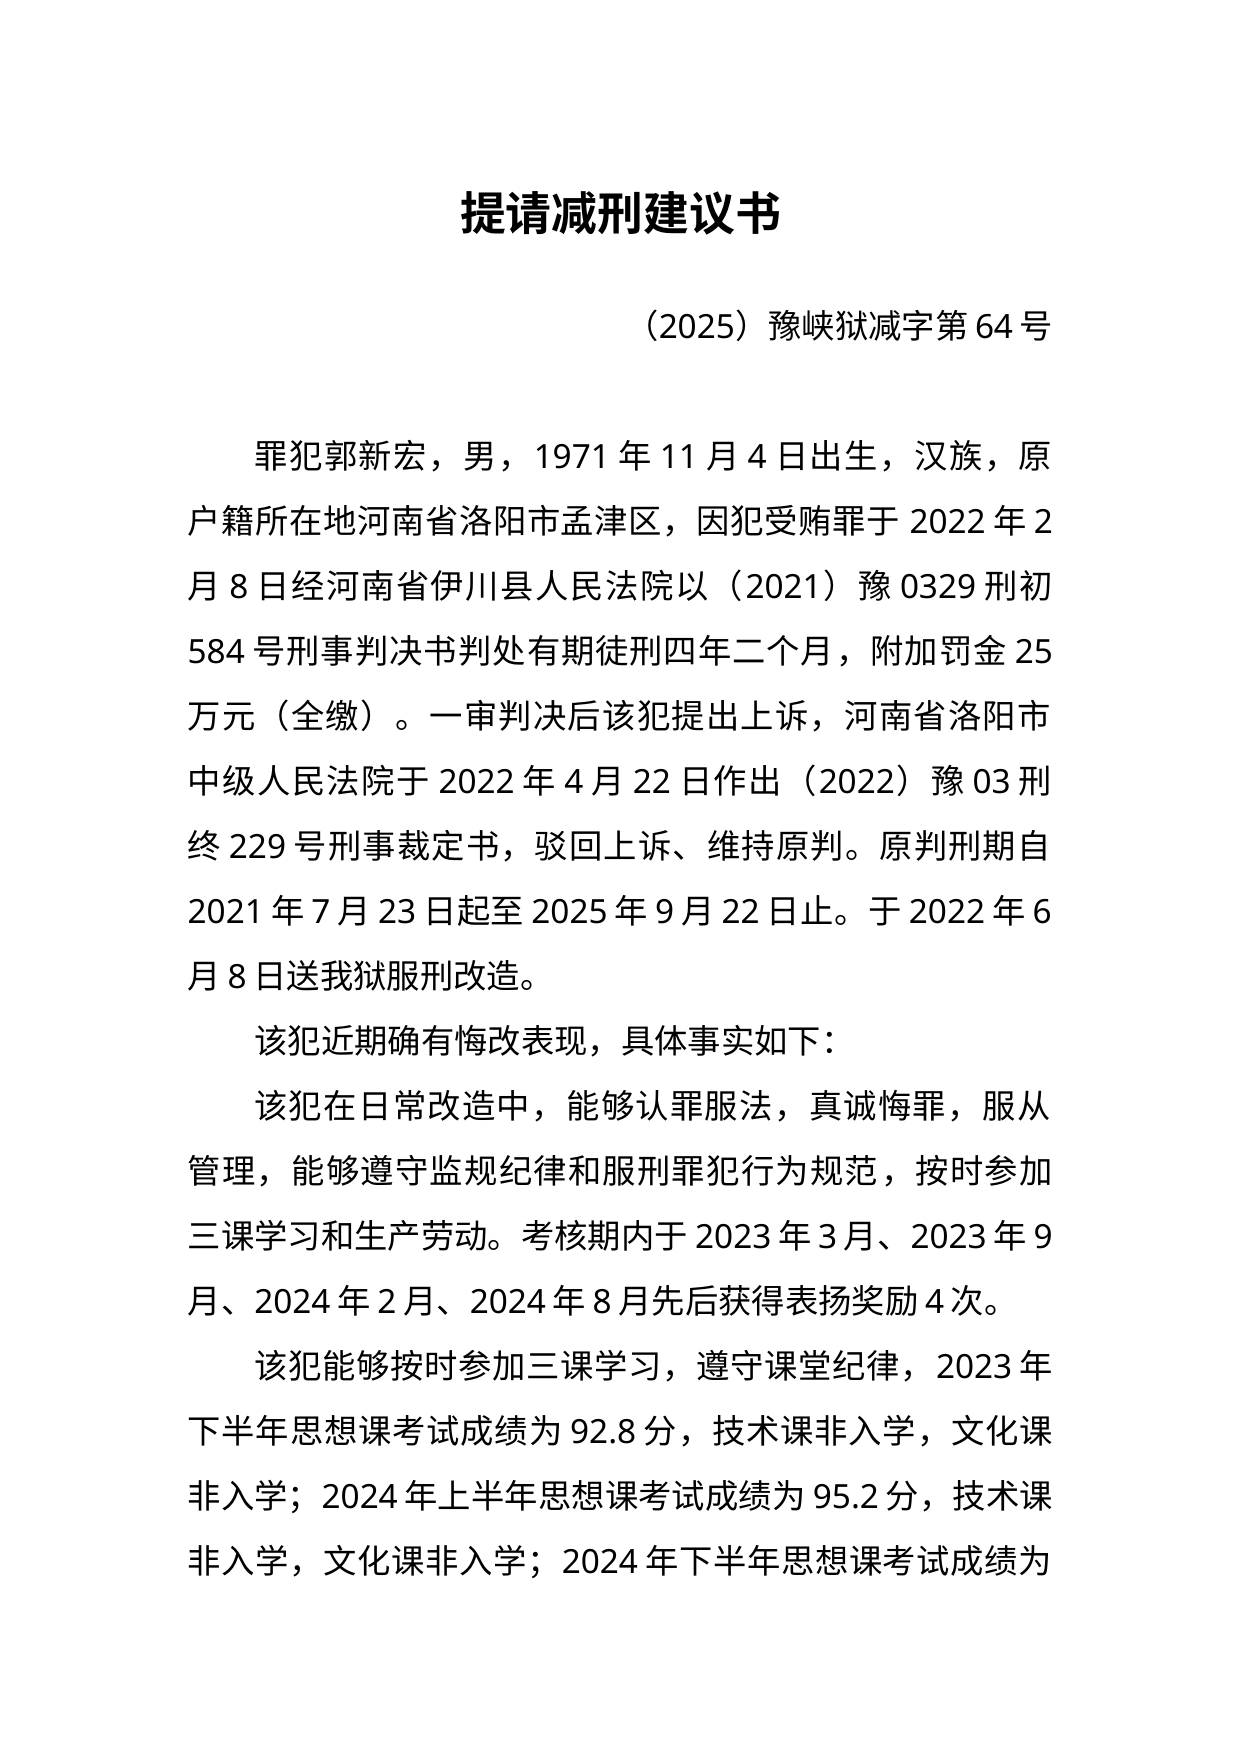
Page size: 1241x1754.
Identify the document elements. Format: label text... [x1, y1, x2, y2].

text 罪犯郭新宏，男，1971年11月4日出生，汉族，原户籍所在地河南省洛阳市孟津区，因犯受贿罪于2022年2月8日经河南省伊川县人民法院以（2021）豫0329刑初584号刑事判决书判处有期徒刑四年二个月，附加罚金25万元（全缴）。一审判决后该犯提出上诉，河南省洛阳市中级人民法院于2022年4月22日作出（2022）豫03刑终229号刑事裁定书，驳回上诉、维持原判。原判刑期自2021年7月23日起至2025年9月22日止。于2022年6月8日送我狱服刑改造。 [187, 422, 1053, 1007]
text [187, 1332, 1053, 1592]
text （2025）豫峡狱减字第64号 [187, 292, 1053, 357]
text 该犯近期确有悔改表现，具体事实如下： [187, 1007, 1053, 1072]
text 该犯在日常改造中，能够认罪服法，真诚悔罪，服从管理，能够遵守监规纪律和服刑罪犯行为规范，按时参加三课学习和生产劳动。考核期内于2023年3月、2023年9月、2024年2月、2024年8月先后获得表扬奖励4次。 [187, 1072, 1053, 1332]
text 提请减刑建议书 [187, 162, 1053, 259]
